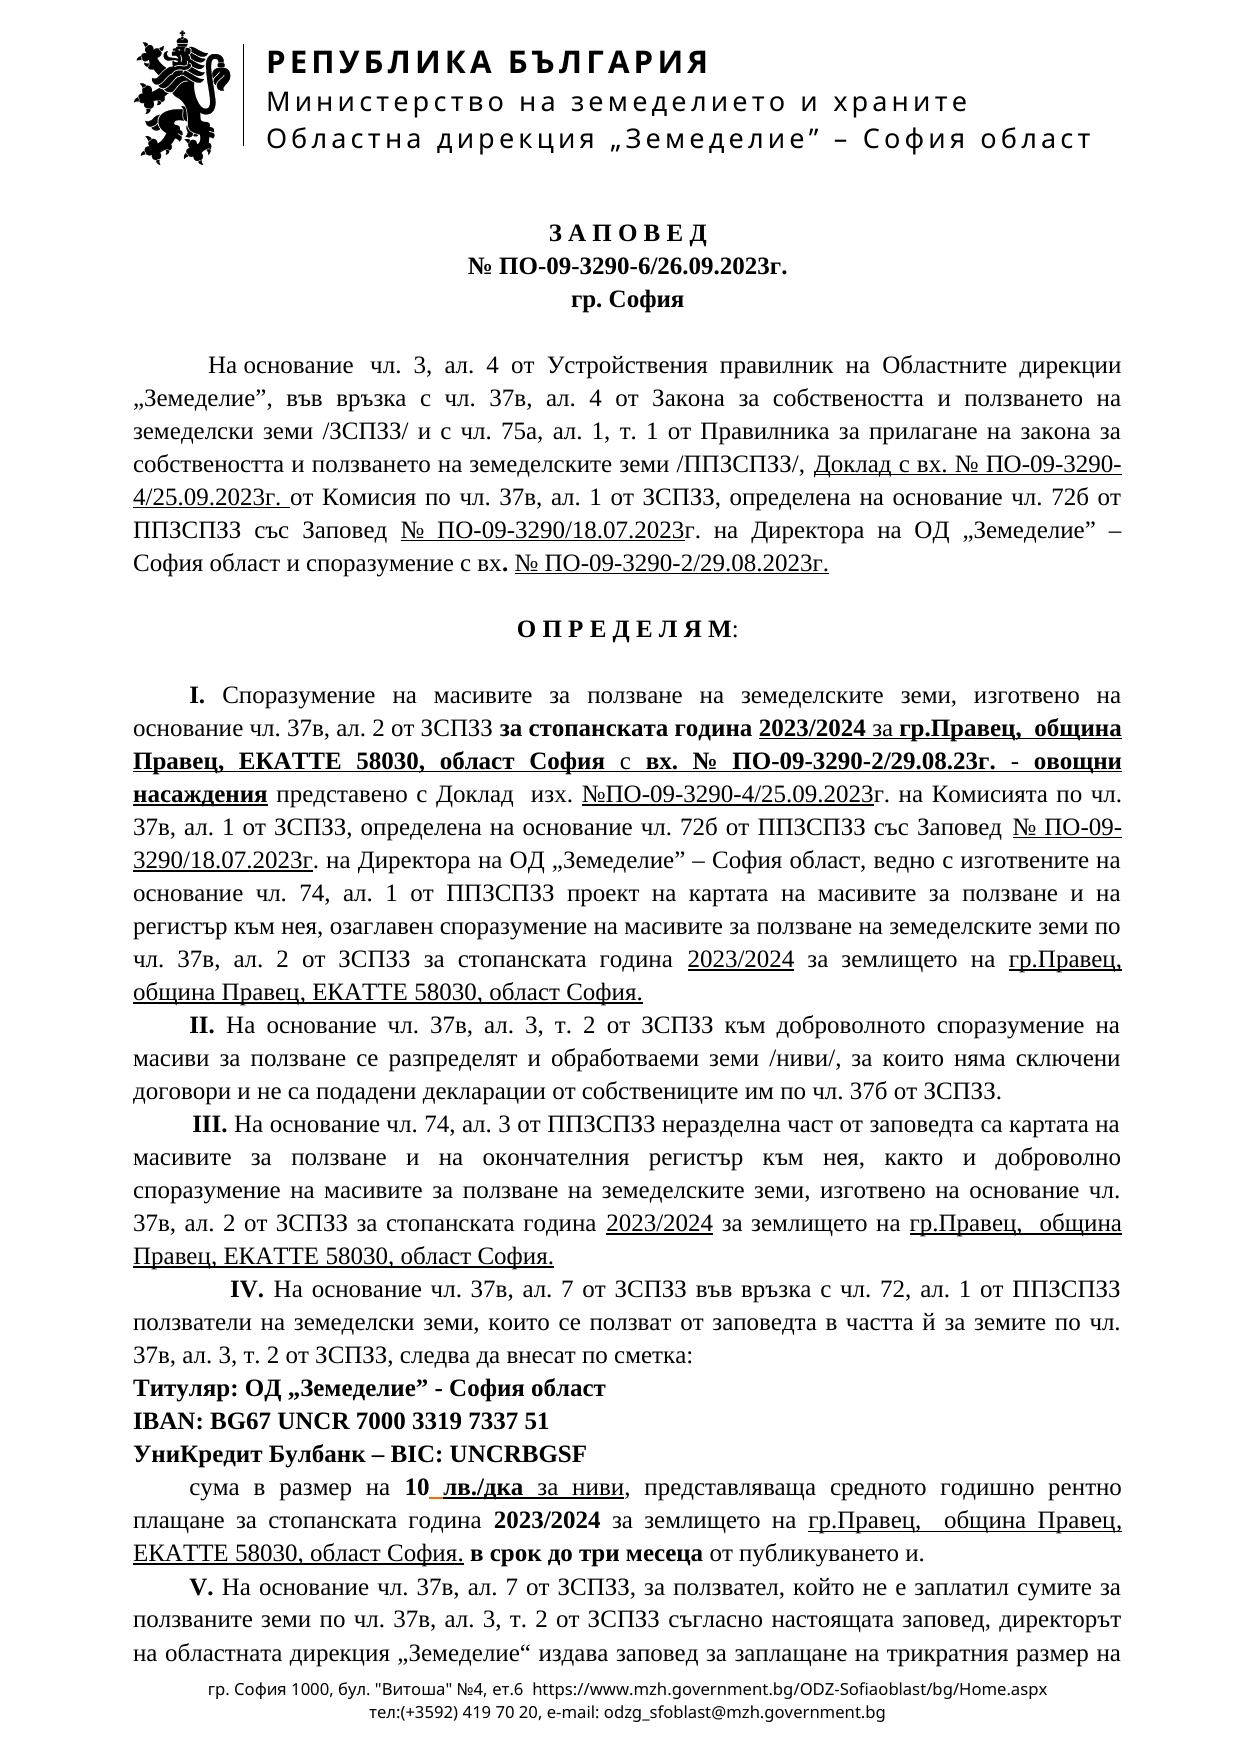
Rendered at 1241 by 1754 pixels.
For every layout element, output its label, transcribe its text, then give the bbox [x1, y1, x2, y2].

text IBAN: BG67 UNCR 7000 3319 7337 51 [133, 1406, 1122, 1435]
text О П Р Е Д Е Л Я М: [133, 614, 1122, 643]
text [133, 1572, 1122, 1666]
text Титуляр: ОД „Земеделие” - София област [133, 1373, 1122, 1402]
text II. На основание чл. 37в, ал. 3, т. 2 от ЗСПЗЗ към доброволното споразумение на масиви за ползване се разпределят и обработваеми земи /ниви/, за които няма сключени договори и не са подадени декларации от собствениците им по чл. 37б от ЗСПЗЗ. [133, 1010, 1122, 1105]
text гр. София [133, 284, 1122, 312]
text На основание чл. 3, ал. 4 от Устройствения правилник на Областните дирекции „Земеделие”, във връзка с чл. 37в, ал. 4 от Закона за собствеността и ползването на земеделски земи /ЗСПЗЗ/ и с чл. 75а, ал. 1, т. 1 от Правилника за прилагане на закона за собствеността и ползването на земеделските земи /ППЗСПЗЗ/, Доклад с вх. № ПО-09-3290-4/25.09.2023г. от Комисия по чл. 37в, ал. 1 от ЗСПЗЗ, определена на основание чл. 72б от ППЗСПЗЗ със Заповед № ПО-09-3290/18.07.2023г. на Директора на ОД „Земеделие” – София област и споразумение с вх. № ПО-09-3290-2/29.08.2023г. [133, 350, 1122, 577]
text № ПО-09-3290-6/26.09.2023г. [133, 251, 1122, 279]
text сума в размер на 10 лв./дка за ниви, представляваща средното годишно рентно плащане за стопанската година 2023/2024 за землището на гр.Правец, община Правец, ЕКАТТЕ 58030, област София. в срок до три месеца от публикуването и. [133, 1472, 1122, 1567]
text I. Споразумение на масивите за ползване на земеделските земи, изготвено на основание чл. 37в, ал. 2 от ЗСПЗЗ за стопанската година 2023/2024 за гр.Правец, община Правец, ЕКАТТЕ 58030, област София с вх. № ПО-09-3290-2/29.08.23г. - овощни насаждения представено с Доклад изх. №ПО-09-3290-4/25.09.2023г. на Комисията по чл. 37в, ал. 1 от ЗСПЗЗ, определена на основание чл. 72б от ППЗСПЗЗ със Заповед № ПО-09-3290/18.07.2023г. на Директора на ОД „Земеделие” – София област, ведно с изготвените на основание чл. 74, ал. 1 от ППЗСПЗЗ проект на картата на масивите за ползване и на регистър към нея, озаглавен споразумение на масивите за ползване на земеделските земи по чл. 37в, ал. 2 от ЗСПЗЗ за стопанската година 2023/2024 за землището на гр.Правец, община Правец, ЕКАТТЕ 58030, област София. [133, 680, 1122, 771]
text УниКредит Булбанк – BIC: UNCRBGSF [133, 1439, 1122, 1468]
text III. На основание чл. 74, ал. 3 от ППЗСПЗЗ неразделна част от заповедта са картата на масивите за ползване и на окончателния регистър към нея, както и доброволно споразумение на масивите за ползване на земеделските земи, изготвено на основание чл. 37в, ал. 2 от ЗСПЗЗ за стопанската година 2023/2024 за землището на гр.Правец, община Правец, ЕКАТТЕ 58030, област София. [133, 1109, 1122, 1270]
text З А П О В Е Д [133, 218, 1122, 246]
text I. Споразумение на масивите за ползване на земеделските земи, изготвено на основание чл. 37в, ал. 2 от ЗСПЗЗ за стопанската година 2023/2024 за гр.Правец, община Правец, ЕКАТТЕ 58030, област София с вх. № ПО-09-3290-2/29.08.23г. - овощни насаждения представено с Доклад изх. №ПО-09-3290-4/25.09.2023г. на Комисията по чл. 37в, ал. 1 от ЗСПЗЗ, определена на основание чл. 72б от ППЗСПЗЗ със Заповед № ПО-09-3290/18.07.2023г. на Директора на ОД „Земеделие” – София област, ведно с изготвените на основание чл. 74, ал. 1 от ППЗСПЗЗ проект на картата на масивите за ползване и на регистър към нея, озаглавен споразумение на масивите за ползване на земеделските земи по чл. 37в, ал. 2 от ЗСПЗЗ за стопанската година 2023/2024 за землището на гр.Правец, община Правец, ЕКАТТЕ 58030, област София. [133, 772, 1122, 1006]
text IV. На основание чл. 37в, ал. 7 от ЗСПЗЗ във връзка с чл. 72, ал. 1 от ППЗСПЗЗ ползватели на земеделски земи, които се ползват от заповедта в частта й за земите по чл. 37в, ал. 3, т. 2 от ЗСПЗЗ, следва да внесат по сметка: [133, 1274, 1122, 1369]
